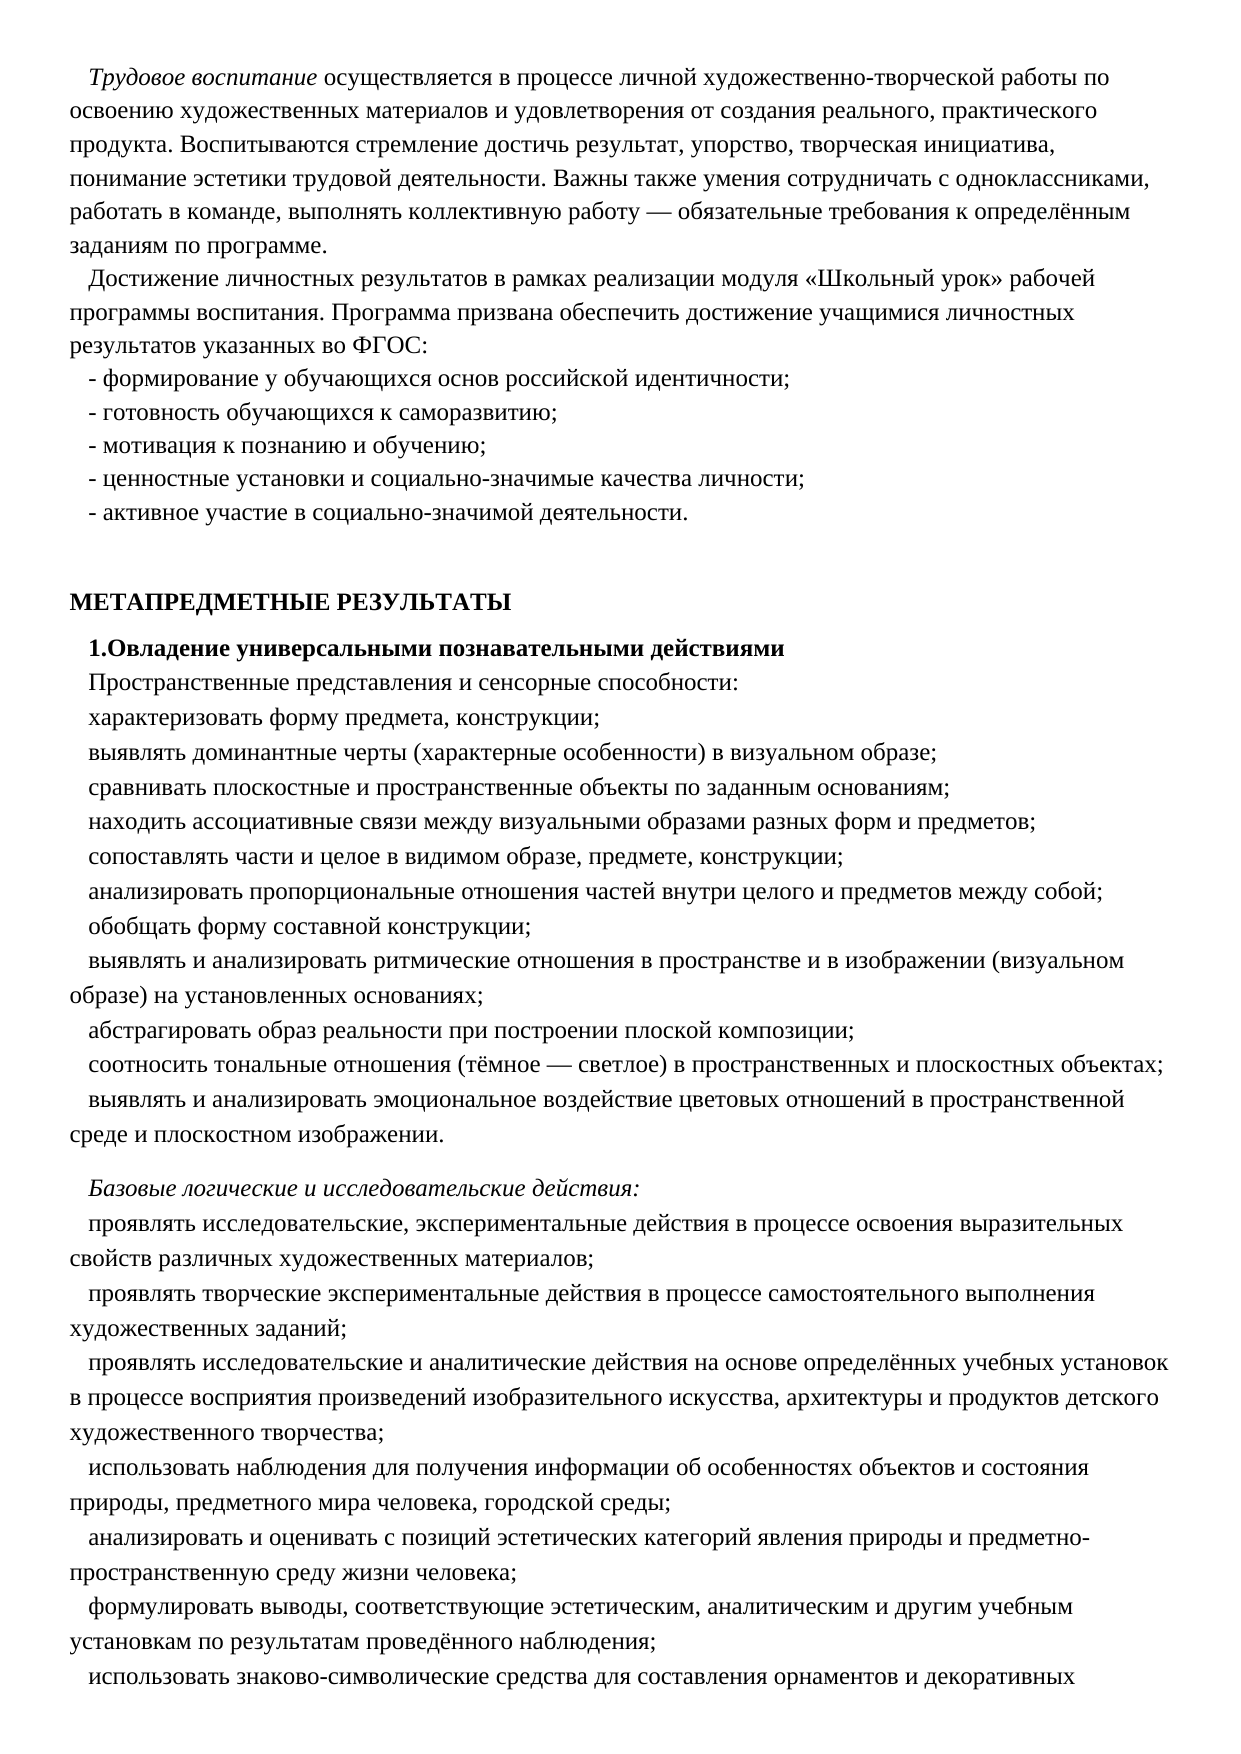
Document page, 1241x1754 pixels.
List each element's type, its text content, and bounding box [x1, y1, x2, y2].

text - готовность обучающихся к саморазвитию; [69, 397, 1157, 425]
text - формирование у обучающихся основ российской идентичности; [69, 363, 1157, 392]
text Достижение личностных результатов в рамках реализации модуля «Школьный урок» рабочей программы воспитания. Программа призвана обеспечить достижение учащимися личностных результатов указанных во ФГОС: [69, 263, 1157, 359]
text - мотивация к познанию и обучению; [69, 430, 1157, 459]
text - ценностные установки и социально-значимые качества личности; [69, 463, 1157, 492]
text МЕТАПРЕДМЕТНЫЕ РЕЗУЛЬТАТЫ [69, 588, 1172, 615]
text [69, 1173, 1172, 1690]
text 1.Овладение универсальными познавательными действиями Пространственные представления и сенсорные способности: характеризовать форму предмета, конструкции; выявлять доминантные черты (характерные особенности) в визуальном образе; сравнивать плоскостные и пространственные объекты по заданным основаниям; находить ассоциативные связи между визуальными образами разных форм и предметов; сопоставлять части и целое в видимом образе, предмете, конструкции; анализировать пропорциональные отношения частей внутри целого и предметов между собой; обобщать форму составной конструкции; выявлять и анализировать ритмические отношения в пространстве и в изображении (визуальном образе) на установленных основаниях; абстрагировать образ реальности при построении плоской композиции; соотносить тональные отношения (тёмное — светлое) в пространственных и плоскостных объектах; выявлять и анализировать эмоциональное воздействие цветовых отношений в пространственной среде и плоскостном изображении. [69, 633, 1172, 1148]
text - активное участие в социально-значимой деятельности. [69, 497, 1157, 525]
text Трудовое воспитание осуществляется в процессе личной художественно-творческой работы по освоению художественных материалов и удовлетворения от создания реального, практического продукта. Воспитываются стремление достичь результат, упорство, творческая инициатива, понимание эстетики трудовой деятельности. Важны также умения сотрудничать с одноклассниками, работать в команде, выполнять коллективную работу — обязательные требования к определённым заданиям по программе. [69, 62, 1157, 258]
